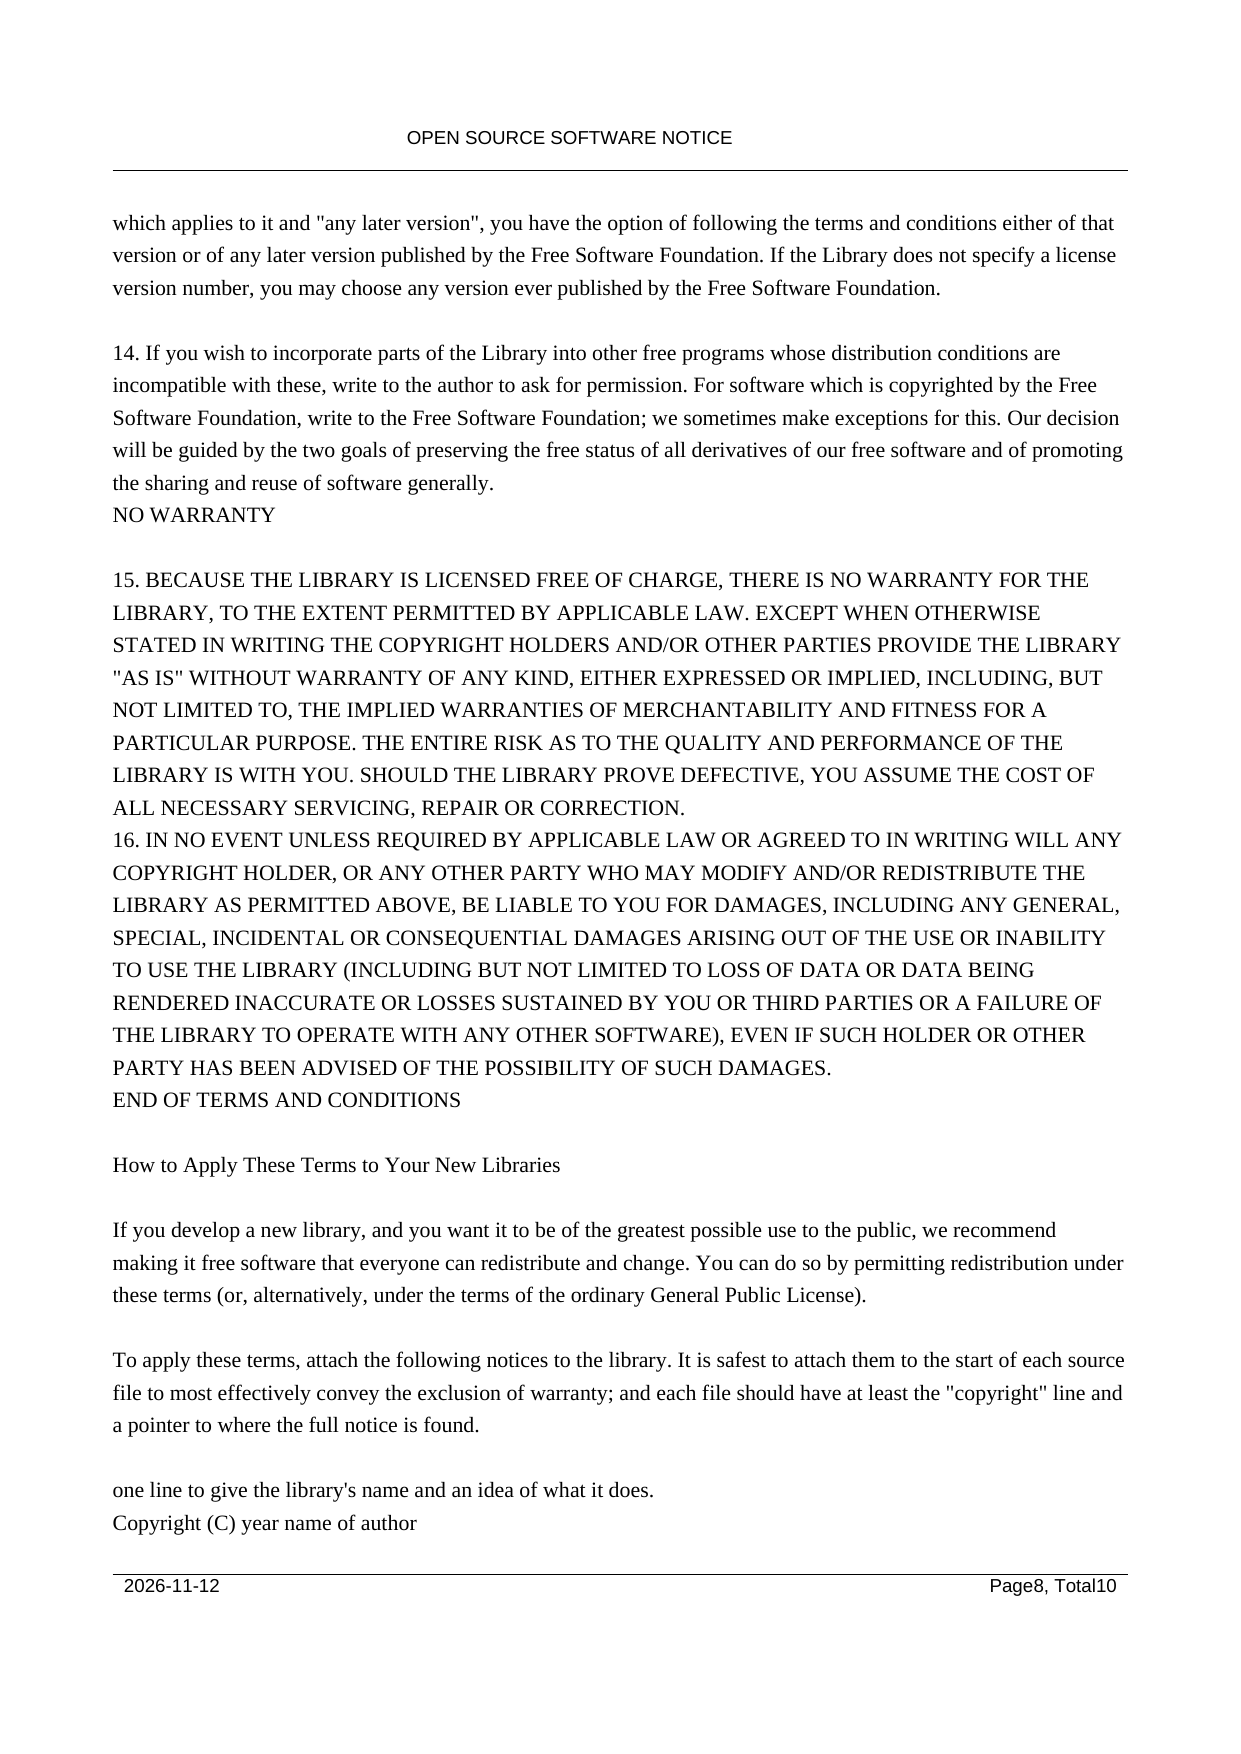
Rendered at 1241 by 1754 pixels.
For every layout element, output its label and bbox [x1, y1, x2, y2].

text [112, 206, 1128, 1539]
